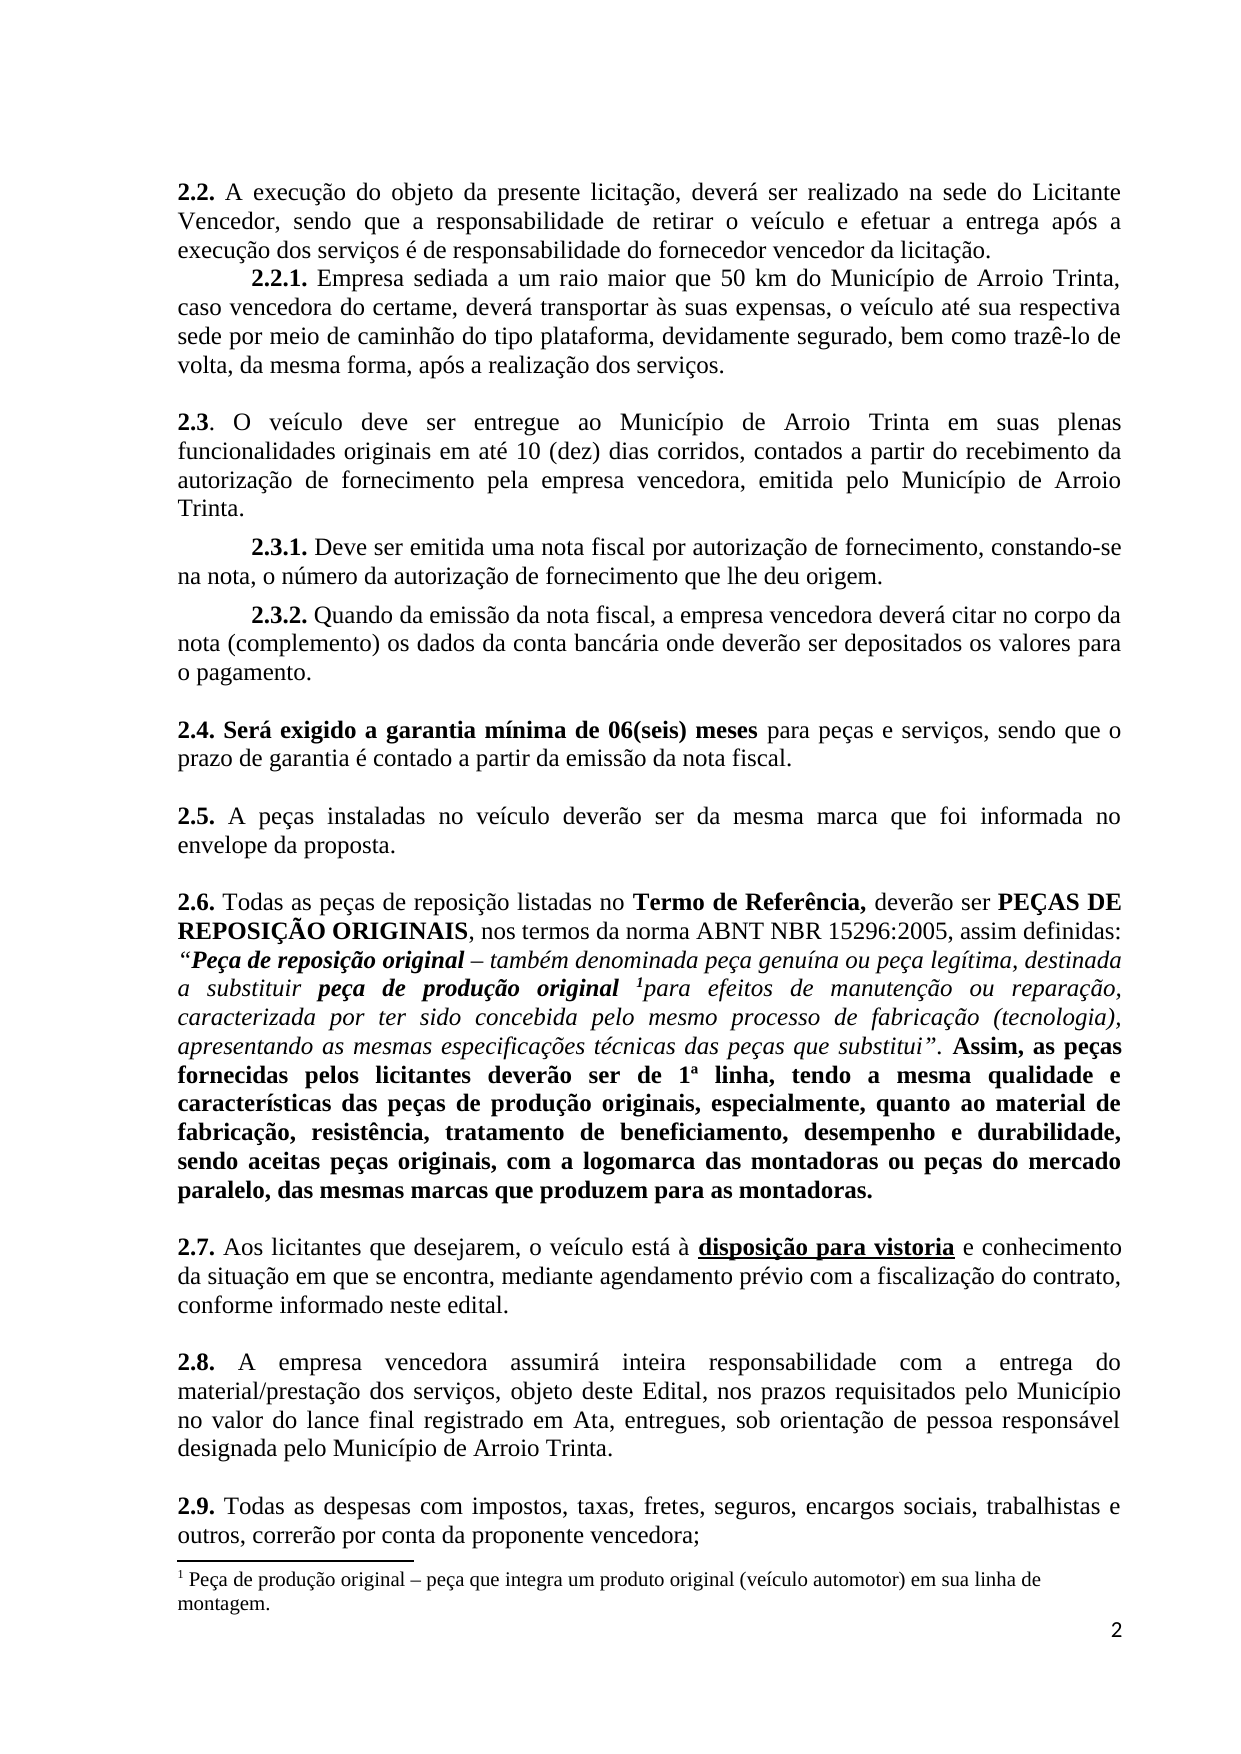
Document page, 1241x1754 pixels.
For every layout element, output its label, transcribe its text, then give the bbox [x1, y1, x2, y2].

text 2.2. A execução do objeto da presente licitação, deverá ser realizado na sede do Licitante Vencedor, sendo que a responsabilidade de retirar o veículo e efetuar a entrega após a execução dos serviços é de responsabilidade do fornecedor vencedor da licitação. [177, 177, 1122, 263]
text 2.3.2. Quando da emissão da nota fiscal, a empresa vencedora deverá citar no corpo da nota (complemento) os dados da conta bancária onde deverão ser depositados os valores para o pagamento. [177, 600, 1122, 686]
text 2.8. A empresa vencedora assumirá inteira responsabilidade com a entrega do material/prestação dos serviços, objeto deste Edital, nos prazos requisitados pelo Município no valor do lance final registrado em Ata, entregues, sob orientação de pessoa responsável designada pelo Município de Arroio Trinta. [177, 1347, 1122, 1462]
text 2.2.1. Empresa sediada a um raio maior que 50 km do Município de Arroio Trinta, caso vencedora do certame, deverá transportar às suas expensas, o veículo até sua respectiva sede por meio de caminhão do tipo plataforma, devidamente segurado, bem como trazê-lo de volta, da mesma forma, após a realização dos serviços. [177, 263, 1122, 378]
text 2.7. Aos licitantes que desejarem, o veículo está à disposição para vistoria e conhecimento da situação em que se encontra, mediante agendamento prévio com a fiscalização do contrato, conforme informado neste edital. [177, 1232, 1122, 1318]
text 2.4. Será exigido a garantia mínima de 06(seis) meses para peças e serviços, sendo que o prazo de garantia é contado a partir da emissão da nota fiscal. [177, 715, 1122, 772]
text 2.3. O veículo deve ser entregue ao Município de Arroio Trinta em suas plenas funcionalidades originais em até 10 (dez) dias corridos, contados a partir do recebimento da autorização de fornecimento pela empresa vencedora, emitida pelo Município de Arroio Trinta. [177, 407, 1122, 522]
text 2.6. Todas as peças de reposição listadas no Termo de Referência, deverão ser PEÇAS DE REPOSIÇÃO ORIGINAIS, nos termos da norma ABNT NBR 15296:2005, assim definidas: “Peça de reposição original – também denominada peça genuína ou peça legítima, destinada a substituir peça de produção original para efeitos de manutenção ou reparação, caracterizada por ter sido concebida pelo mesmo processo de fabricação (tecnologia), apresentando as mesmas especificações técnicas das peças que substitui”. Assim, as peças fornecidas pelos licitantes deverão ser de 1ª linha, tendo a mesma qualidade e características das peças de produção originais, especialmente, quanto ao material de fabricação, resistência, tratamento de beneficiamento, desempenho e durabilidade, sendo aceitas peças originais, com a logomarca das montadoras ou peças do mercado paralelo, das mesmas marcas que produzem para as montadoras. [177, 887, 1122, 1203]
text 2.5. A peças instaladas no veículo deverão ser da mesma marca que foi informada no envelope da proposta. [177, 801, 1122, 858]
text 2.3.1. Deve ser emitida uma nota fiscal por autorização de fornecimento, constando-se na nota, o número da autorização de fornecimento que lhe deu origem. [177, 532, 1122, 590]
text 2.9. Todas as despesas com impostos, taxas, fretes, seguros, encargos sociais, trabalhistas e outros, correrão por conta da proponente vencedora; [177, 1491, 1122, 1548]
